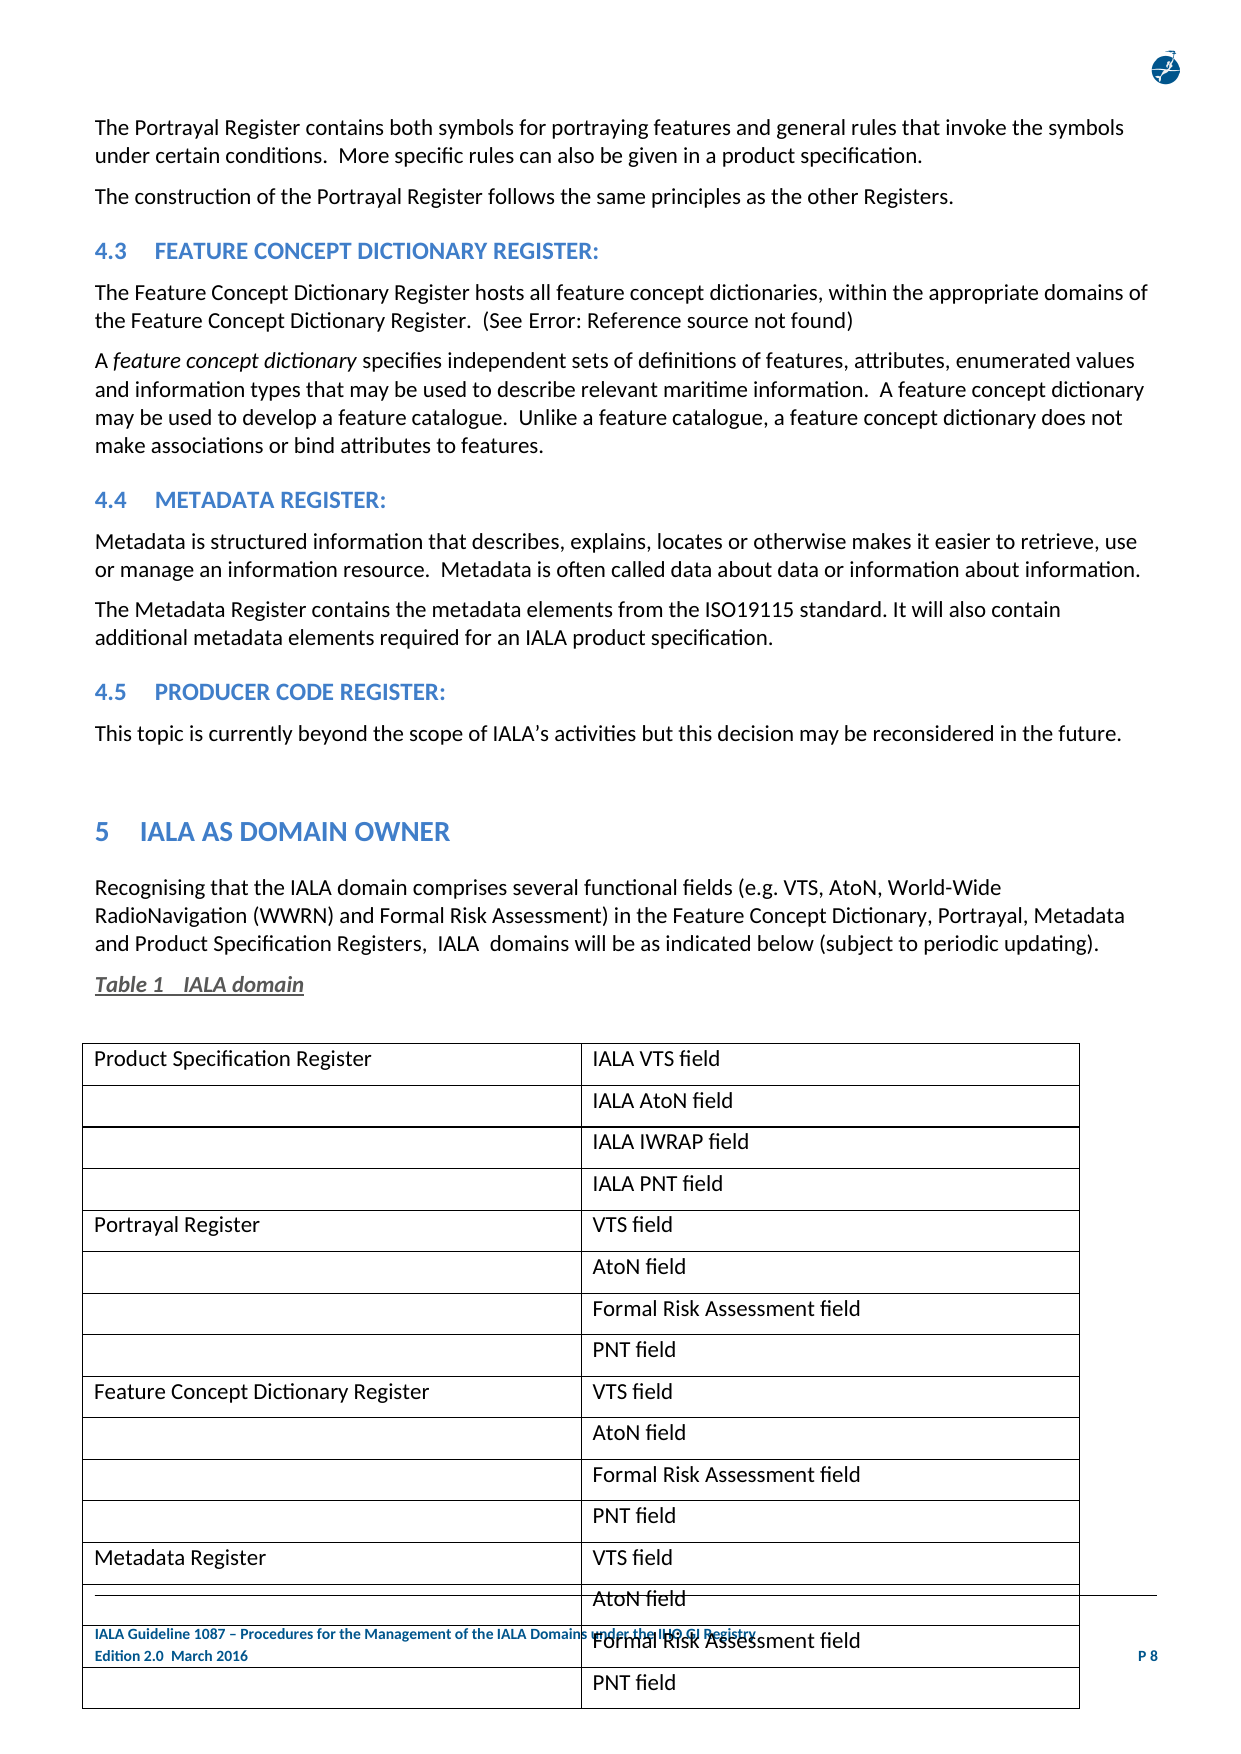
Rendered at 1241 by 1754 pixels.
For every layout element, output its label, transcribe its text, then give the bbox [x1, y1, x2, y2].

table_header Product Specification Register [83, 1044, 581, 1085]
table_cell [83, 1418, 581, 1459]
table_cell [83, 1128, 581, 1168]
picture [1120, 0, 1239, 119]
table_cell Formal Risk Assessment field [582, 1626, 1079, 1667]
table_cell Feature Concept Dictionary Register [83, 1377, 581, 1417]
table_cell AtoN field [582, 1585, 1079, 1625]
subtitle Feature Concept Dictionary Register: [94, 235, 1157, 266]
table_cell Portrayal Register [83, 1211, 581, 1251]
table_cell [83, 1252, 581, 1293]
table_cell [83, 1668, 581, 1708]
table_cell [83, 1335, 581, 1376]
subtitle Metadata Register: [94, 484, 1157, 514]
text The Portrayal Register contains both symbols for portraying features and general rules that invoke the symbols under certain conditions. More specific rules can also be given in a product specification. [94, 113, 1157, 169]
text This topic is currently beyond the scope of IALA’s activities but this decision may be reconsidered in the future. [94, 719, 1157, 747]
table_cell Metadata Register [83, 1543, 581, 1583]
table_cell [83, 1460, 581, 1500]
table_cell PNT field [582, 1668, 1079, 1708]
table_cell [83, 1626, 581, 1667]
table_cell PNT field [582, 1335, 1079, 1376]
subtitle Producer Code Register: [94, 676, 1157, 707]
table_cell [83, 1169, 581, 1209]
table_cell Formal Risk Assessment field [582, 1294, 1079, 1334]
table_cell VTS field [582, 1377, 1079, 1417]
table_cell IALA AtoN field [582, 1086, 1079, 1126]
text The construction of the Portrayal Register follows the same principles as the other Registers. [94, 182, 1157, 210]
table_cell AtoN field [582, 1418, 1079, 1459]
table_cell [83, 1294, 581, 1334]
text IALA domain [94, 970, 1157, 998]
table_header IALA VTS field [582, 1044, 1079, 1085]
table_cell IALA PNT field [582, 1169, 1079, 1209]
text Recognising that the IALA domain comprises several functional fields (e.g. VTS, AtoN, World-Wide RadioNavigation (WWRN) and Formal Risk Assessment) in the Feature Concept Dictionary, Portrayal, Metadata and Product Specification Registers, IALA domains will be as indicated below (subject to periodic updating). [94, 873, 1157, 958]
subtitle IALA as Domain Owner [94, 813, 1157, 848]
table_cell AtoN field [582, 1252, 1079, 1293]
table_cell [83, 1585, 581, 1625]
table_cell VTS field [582, 1211, 1079, 1251]
table_cell VTS field [582, 1543, 1079, 1583]
text The Metadata Register contains the metadata elements from the ISO19115 standard. It will also contain additional metadata elements required for an IALA product specification. [94, 595, 1157, 651]
table_cell IALA IWRAP field [582, 1128, 1079, 1168]
table_cell [83, 1086, 581, 1126]
table_cell [83, 1501, 581, 1542]
text Metadata is structured information that describes, explains, locates or otherwise makes it easier to retrieve, use or manage an information resource. Metadata is often called data about data or information about information. [94, 527, 1157, 583]
table_cell PNT field [582, 1501, 1079, 1542]
text A feature concept dictionary specifies independent sets of definitions of features, attributes, enumerated values and information types that may be used to describe relevant maritime information. A feature concept dictionary may be used to develop a feature catalogue. Unlike a feature catalogue, a feature concept dictionary does not make associations or bind attributes to features. [94, 347, 1157, 459]
table_cell Formal Risk Assessment field [582, 1460, 1079, 1500]
